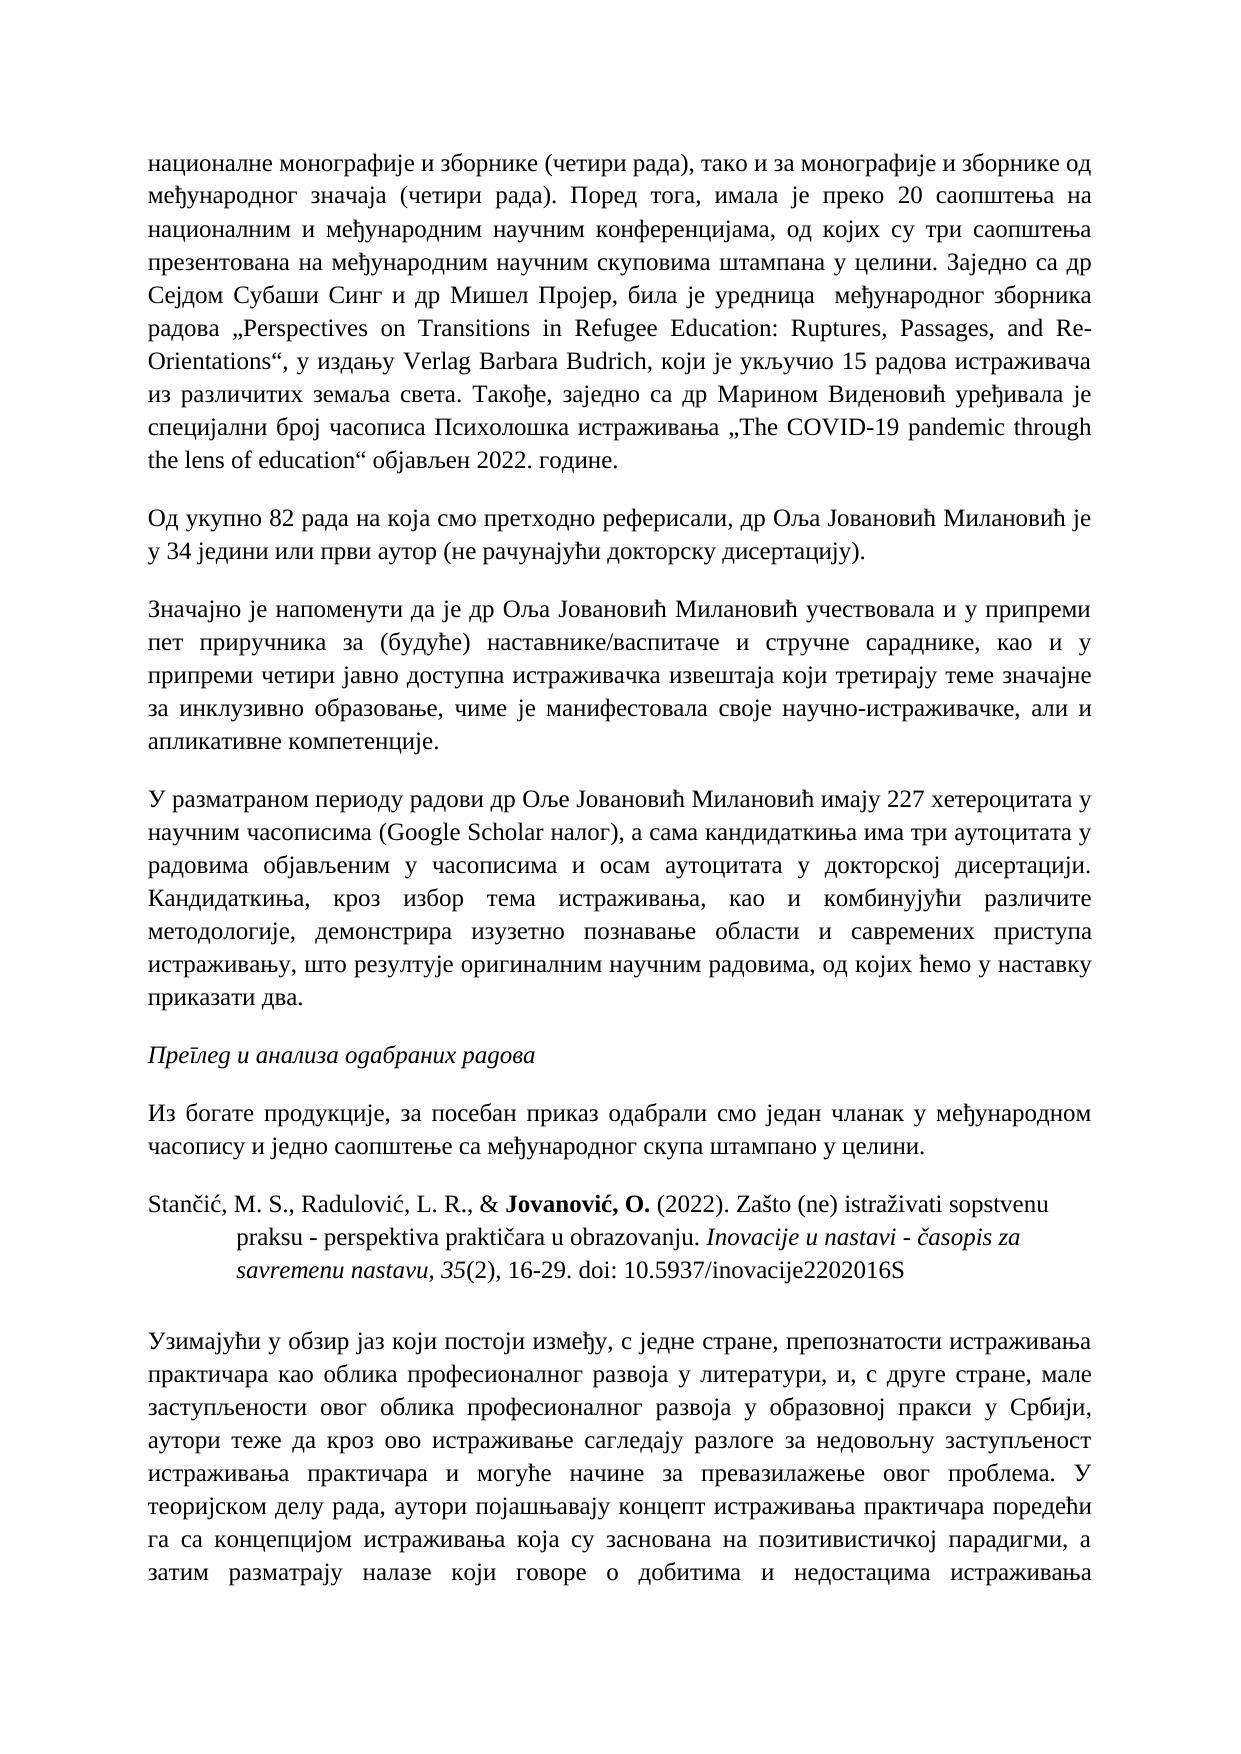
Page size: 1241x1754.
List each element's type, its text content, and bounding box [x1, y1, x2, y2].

text Из богате продукције, за посебан приказ одабрали смо један чланак у међународном часопису и једно саопштење са међународног скупа штампано у целини. [73, 1098, 1093, 1160]
text Stančić, M. S., Radulović, L. R., & Jovanović, O. (2022). Zašto (ne) istraživati sopstvenu praksu - perspektiva praktičara u obrazovanju. Inovacije u nastavi - časopis za savremenu nastavu, 35(2), 16-29. doi: 10.5937/inovacije2202016S [148, 1189, 1093, 1284]
text Значајно је напоменути да је др Оља Јовановић Милановић учествовала и у припреми пет приручника за (будуће) наставнике/васпитаче и стручне сараднике, као и у припреми четири јавно доступна истраживачка извештаја који третирају теме значајне за инклузивно образовање, чиме је манифестовала своје научно-истраживачке, али и апликативне компетенције. [148, 594, 1093, 755]
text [148, 148, 1093, 473]
text Преглед и анализа одабраних радова [148, 1040, 1093, 1069]
text Од укупно 82 рада на која смо претходно реферисали, др Оља Јовановић Милановић је у 34 једини или први аутор (не рачунајући докторску дисертацију). [148, 503, 1093, 564]
text У разматраном периоду радови др Оље Јовановић Милановић имају 227 хетероцитата у научним часописима (Google Scholar налог), а сама кандидаткиња има три аутоцитата у радовима објављеним у часописима и осам аутоцитата у докторској дисертацији. Кандидаткиња, кроз избор тема истраживања, као и комбинујући различите методологије, демонстрира изузетно познавање области и савремених приступа истраживању, што резултује оригиналним научним радовима, од којих ћемо у наставку приказати два. [148, 784, 1093, 1011]
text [148, 1326, 1093, 1586]
